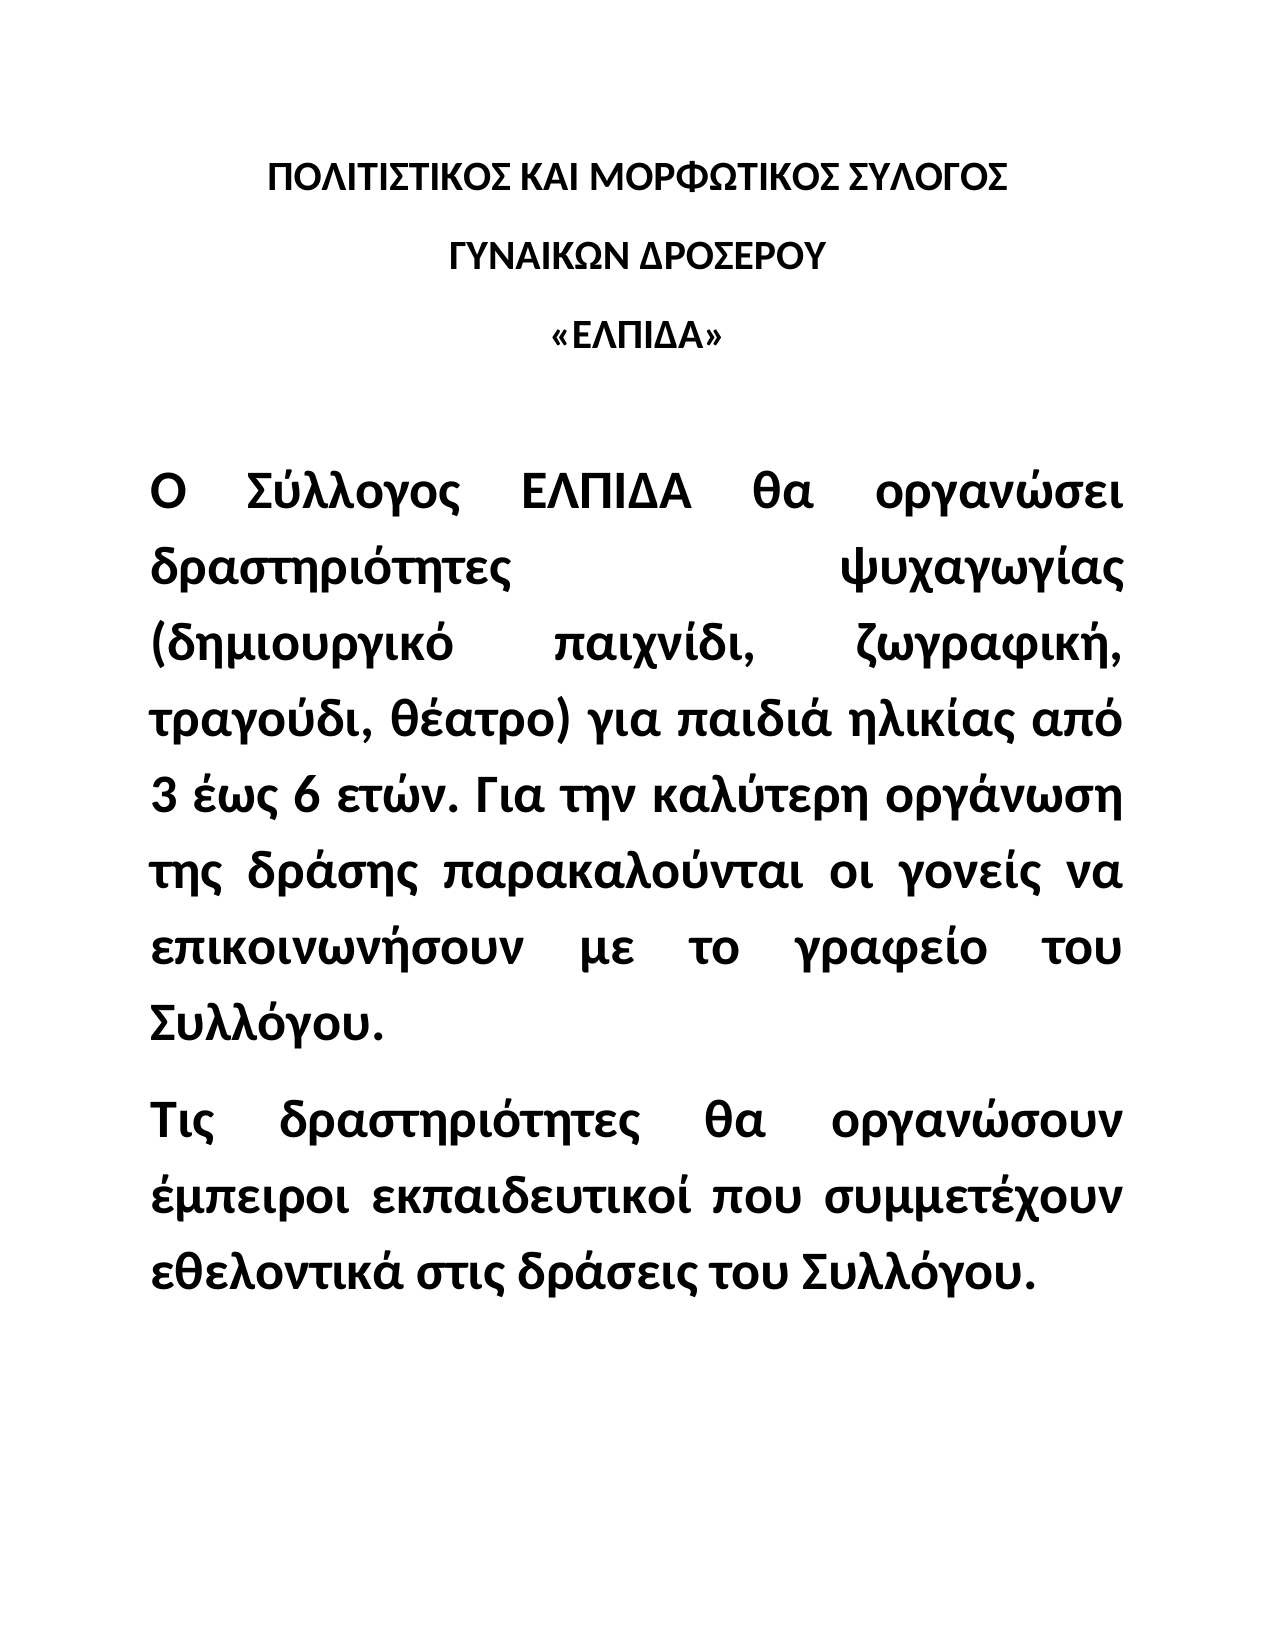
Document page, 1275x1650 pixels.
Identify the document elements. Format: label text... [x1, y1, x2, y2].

text ΓΥΝΑΙΚΩΝ ΔΡΟΣΕΡΟΥ [150, 229, 1125, 280]
text Τις δραστηριότητες θα οργανώσουν έμπειροι εκπαιδευτικοί που συμμετέχουν εθελοντικά στις δράσεις του Συλλόγου. [150, 1084, 1125, 1303]
text ΠΟΛΙΤΙΣΤΙΚΟΣ ΚΑΙ ΜΟΡΦΩΤΙΚΟΣ ΣΥΛΟΓΟΣ [150, 150, 1125, 201]
text «ΕΛΠΙΔΑ» [150, 308, 1125, 359]
text Ο Σύλλογος ΕΛΠΙΔΑ θα οργανώσει δραστηριότητες ψυχαγωγίας (δημιουργικό παιχνίδι, ζωγραφική, τραγούδι, θέατρο) για παιδιά ηλικίας από 3 έως 6 ετών. Για την καλύτερη οργάνωση της δράσης παρακαλούνται οι γονείς να επικοινωνήσουν με το γραφείο του Συλλόγου. [150, 455, 1125, 1054]
